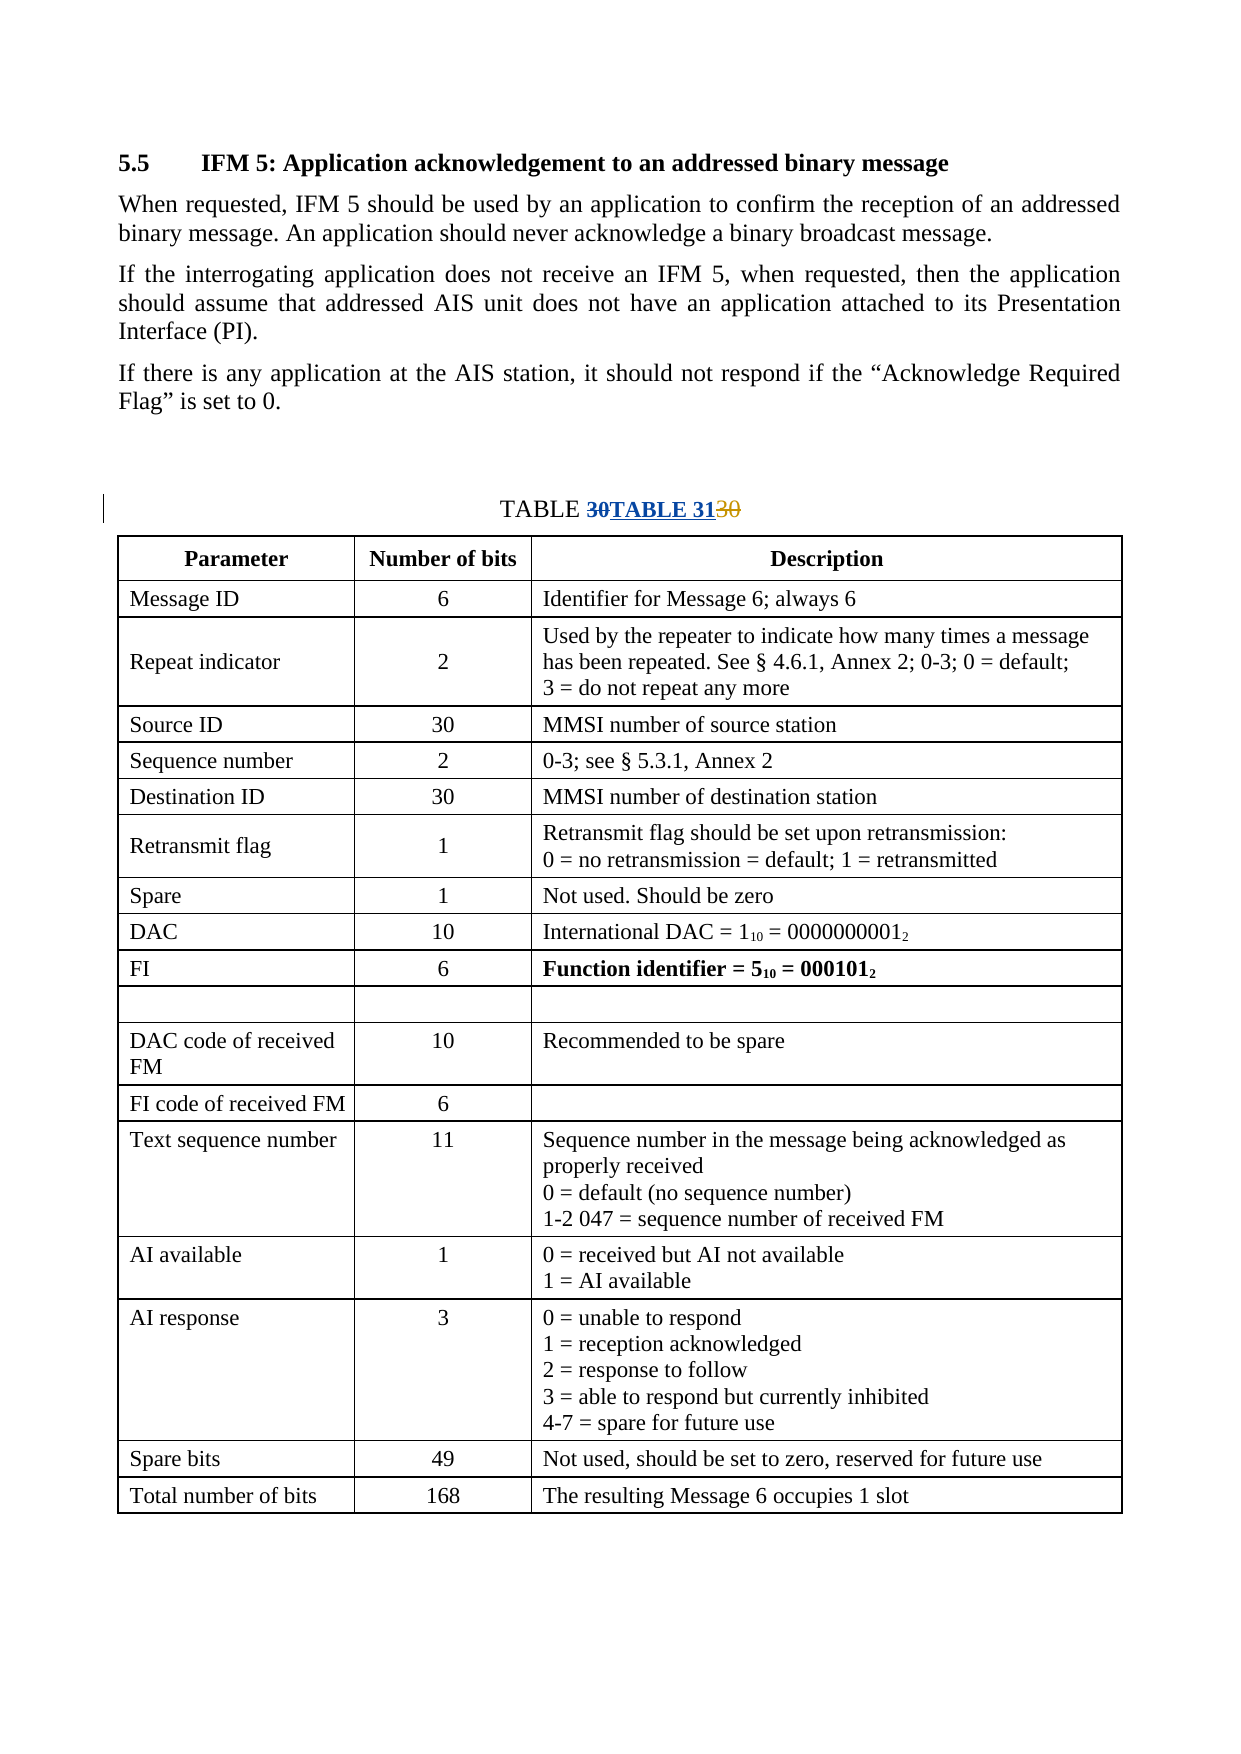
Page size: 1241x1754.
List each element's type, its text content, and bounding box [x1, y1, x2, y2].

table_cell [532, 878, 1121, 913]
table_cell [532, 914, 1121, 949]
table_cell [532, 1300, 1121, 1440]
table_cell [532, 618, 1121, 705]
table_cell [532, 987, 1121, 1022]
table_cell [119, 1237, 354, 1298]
text If there is any application at the AIS station, it should not respond if the “Acknowledge Required Flag” is set to 0. [118, 358, 1122, 415]
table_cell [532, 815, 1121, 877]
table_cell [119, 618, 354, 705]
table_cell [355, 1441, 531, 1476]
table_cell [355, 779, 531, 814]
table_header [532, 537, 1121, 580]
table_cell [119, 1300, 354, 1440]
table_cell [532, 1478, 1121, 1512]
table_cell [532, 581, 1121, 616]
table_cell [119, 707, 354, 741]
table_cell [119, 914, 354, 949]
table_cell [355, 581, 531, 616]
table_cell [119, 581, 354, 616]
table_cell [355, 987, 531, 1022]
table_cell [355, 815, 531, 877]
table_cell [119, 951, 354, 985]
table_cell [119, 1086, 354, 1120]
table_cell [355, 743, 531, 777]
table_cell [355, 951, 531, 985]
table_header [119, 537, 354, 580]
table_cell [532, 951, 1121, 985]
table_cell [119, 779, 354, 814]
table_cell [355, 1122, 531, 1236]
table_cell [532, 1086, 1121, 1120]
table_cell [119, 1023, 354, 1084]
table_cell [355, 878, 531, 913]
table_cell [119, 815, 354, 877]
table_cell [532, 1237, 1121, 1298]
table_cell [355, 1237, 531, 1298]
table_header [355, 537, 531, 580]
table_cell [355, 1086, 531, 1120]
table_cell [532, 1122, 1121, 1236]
text If the interrogating application does not receive an IFM 5, when requested, then the application should assume that addressed AIS unit does not have an application attached to its Presentation Interface (PI). [118, 259, 1122, 345]
text When requested, IFM 5 should be used by an application to confirm the reception of an addressed binary message. An application should never acknowledge a binary broadcast message. [118, 189, 1122, 246]
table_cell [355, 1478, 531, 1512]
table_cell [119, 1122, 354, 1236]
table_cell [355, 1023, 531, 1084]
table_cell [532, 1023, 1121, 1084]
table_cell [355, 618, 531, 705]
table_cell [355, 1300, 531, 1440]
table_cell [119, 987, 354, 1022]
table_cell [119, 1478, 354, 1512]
text TABLE [118, 494, 1122, 523]
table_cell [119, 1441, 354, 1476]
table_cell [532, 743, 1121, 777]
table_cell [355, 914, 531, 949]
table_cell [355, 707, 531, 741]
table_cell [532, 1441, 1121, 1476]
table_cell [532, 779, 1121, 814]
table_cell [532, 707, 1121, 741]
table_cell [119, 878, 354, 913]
subtitle 5.5 IFM 5: Application acknowledgement to an addressed binary message [118, 148, 1122, 176]
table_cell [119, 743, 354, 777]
